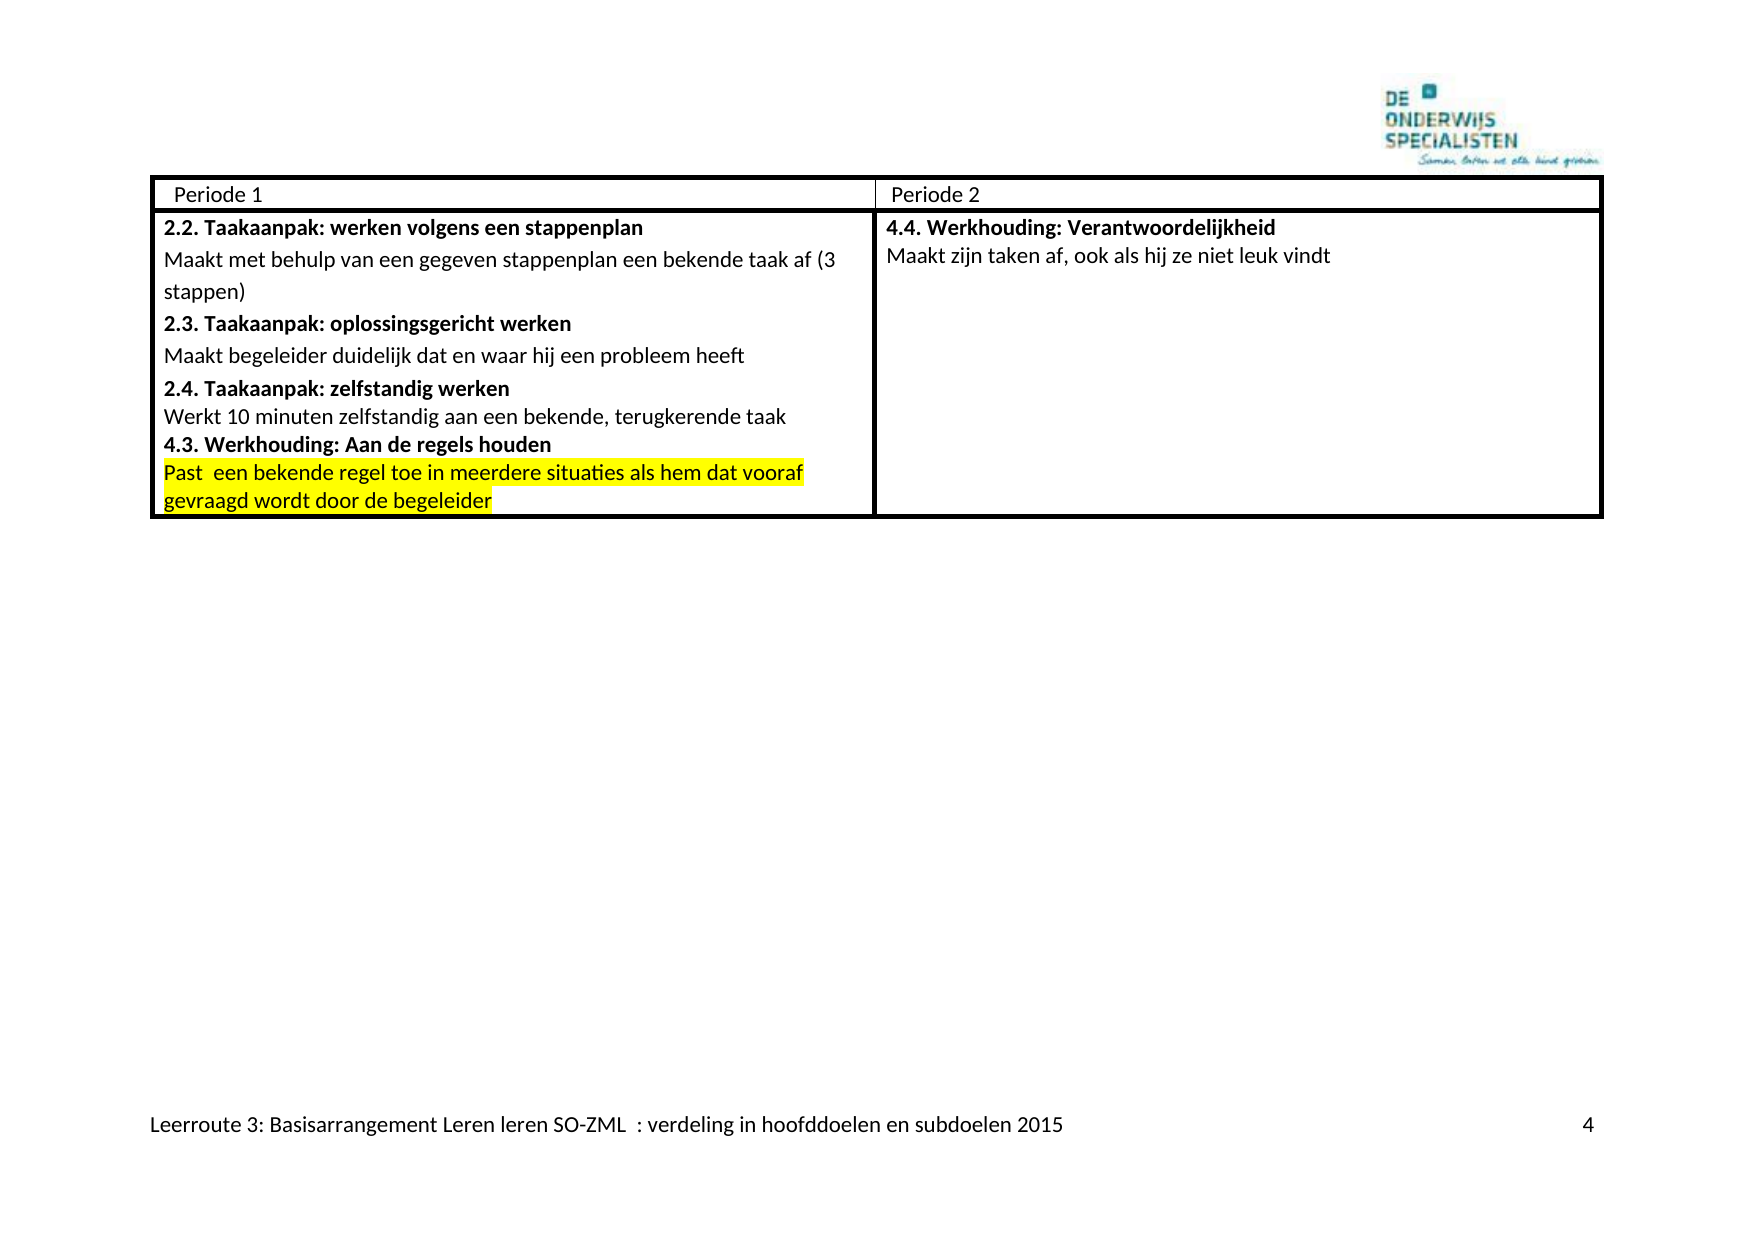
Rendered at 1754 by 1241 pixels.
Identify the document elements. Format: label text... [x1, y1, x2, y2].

table_cell 2.2. Taakaanpak: werken volgens een stappenplan Maakt met behulp van een gegeven stappenplan een bekende taak af (3 stappen) 2.3. Taakaanpak: oplossingsgericht werken Maakt begeleider duidelijk dat en waar hij een probleem heeft 2.4. Taakaanpak: zelfstandig werken Werkt 10 minuten zelfstandig aan een bekende, terugkerende taak 4.3. Werkhouding: Aan de regels houden Past een bekende regel toe in meerdere situaties als hem dat vooraf gevraagd wordt door de begeleider [155, 213, 872, 514]
table_cell 4.4. Werkhouding: Verantwoordelijkheid Maakt zijn taken af, ook als hij ze niet leuk vindt [877, 213, 1599, 514]
table_cell Periode 2 [876, 180, 1599, 208]
table_cell Periode 1 [155, 180, 875, 208]
picture [1380, 73, 1604, 175]
